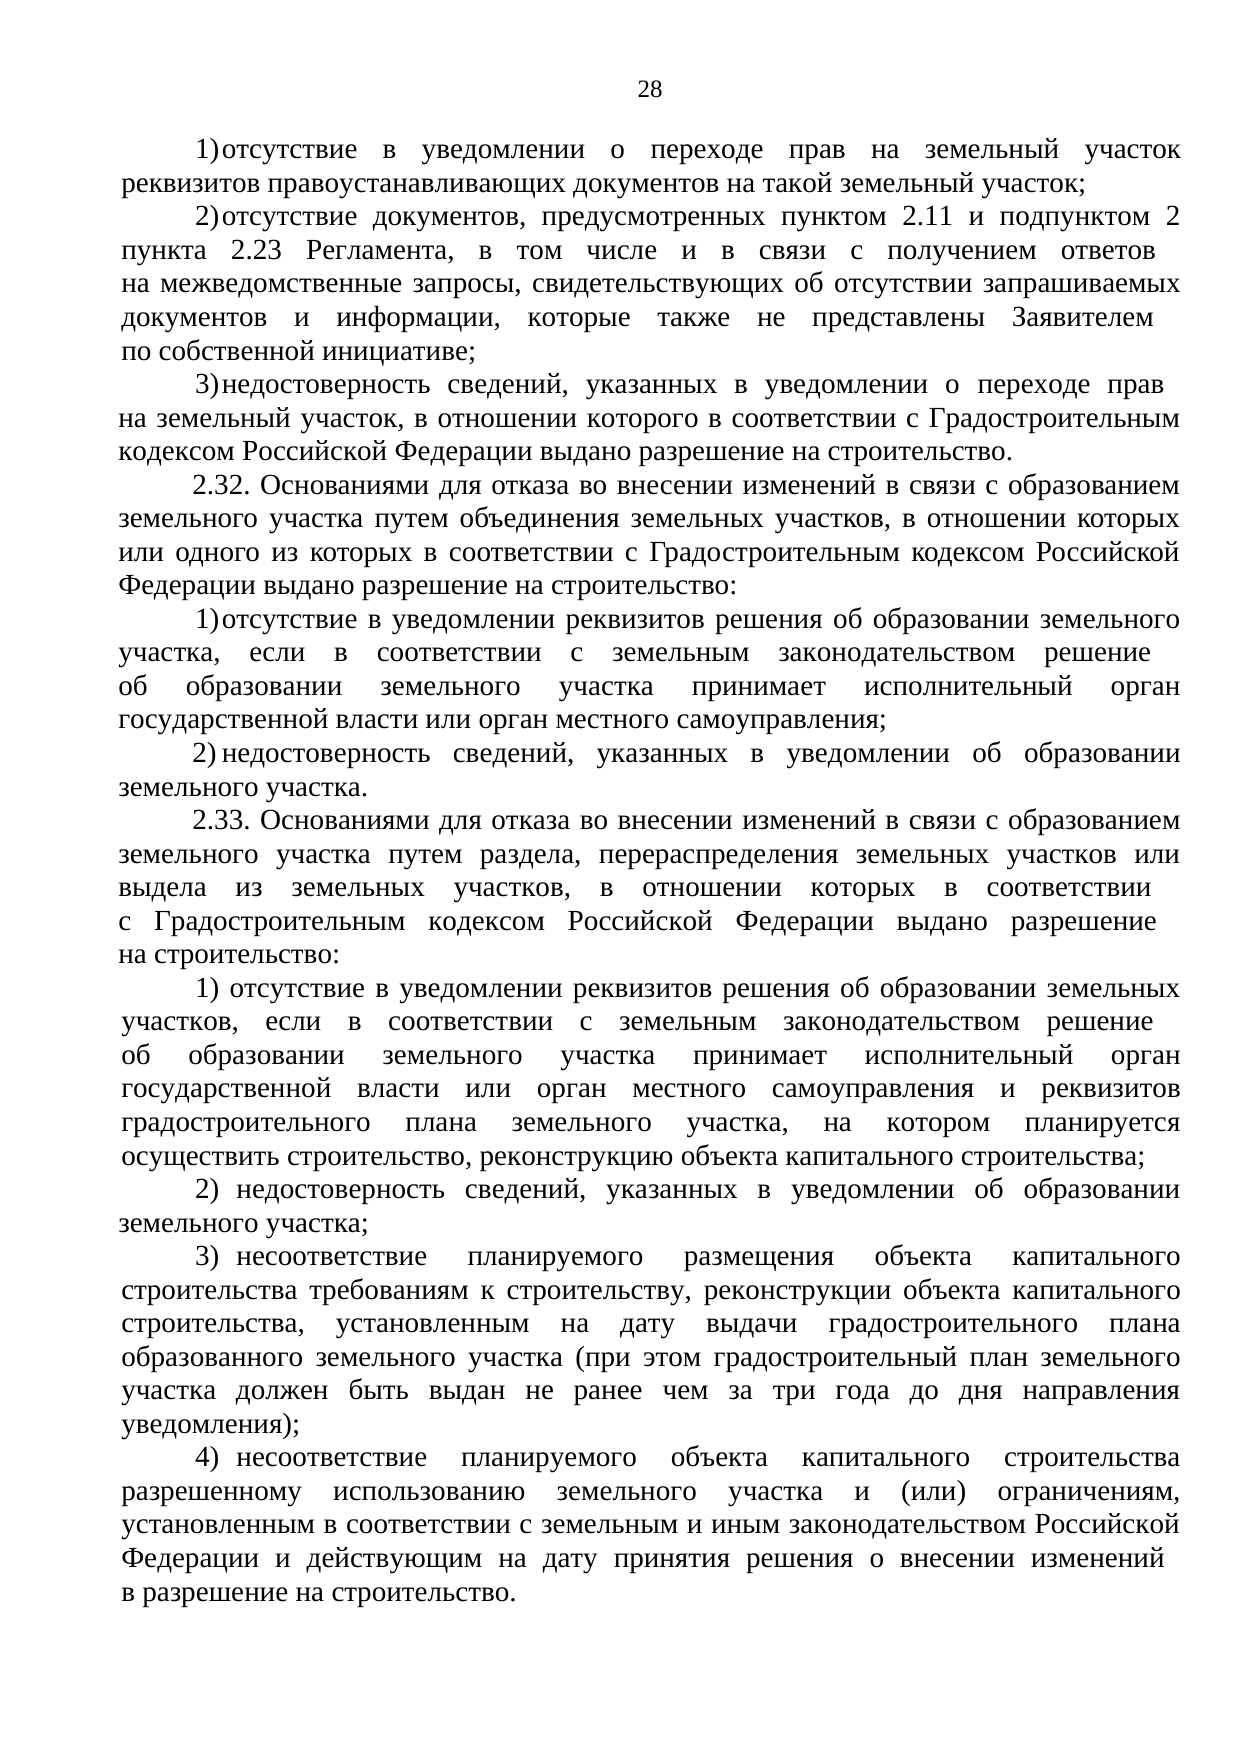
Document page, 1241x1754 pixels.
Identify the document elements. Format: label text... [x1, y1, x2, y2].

list недостоверность сведений, указанных в уведомлении об образовании земельного участка. [118, 735, 1181, 802]
list несоответствие планируемого объекта капитального строительства разрешенному использованию земельного участка и (или) ограничениям, установленным в соответствии с земельным и иным законодательством Российской Федерации и действующим на дату принятия решения о внесении изменений в разрешение на строительство. [121, 1439, 1181, 1607]
list недостоверность сведений, указанных в уведомлении о переходе прав на земельный участок, в отношении которого в соответствии с Градостроительным кодексом Российской Федерации выдано разрешение на строительство. [118, 366, 1181, 467]
list недостоверность сведений, указанных в уведомлении об образовании земельного участка; [118, 1171, 1181, 1238]
list несоответствие планируемого размещения объекта капитального строительства требованиям к строительству, реконструкции объекта капитального строительства, установленным на дату выдачи градостроительного плана образованного земельного участка (при этом градостроительный план земельного участка должен быть выдан не ранее чем за три года до дня направления уведомления); [121, 1238, 1181, 1439]
list 1) отсутствие в уведомлении реквизитов решения об образовании земельных участков, если в соответствии с земельным законодательством решение об образовании земельного участка принимает исполнительный орган государственной власти или орган местного самоуправления и реквизитов градостроительного плана земельного участка, на котором планируется осуществить строительство, реконструкцию объекта капитального строительства; [121, 970, 1181, 1171]
text 2.33. Основаниями для отказа во внесении изменений в связи с образованием земельного участка путем раздела, перераспределения земельных участков или выдела из земельных участков, в отношении которых в соответствии с Градостроительным кодексом Российской Федерации выдано разрешение на строительство: [118, 802, 1181, 970]
list отсутствие документов, предусмотренных пунктом 2.11 и подпунктом 2 пункта 2.23 Регламента, в том числе и в связи с получением ответов на межведомственные запросы, свидетельствующих об отсутствии запрашиваемых документов и информации, которые также не представлены Заявителем по собственной инициативе; [121, 198, 1181, 366]
text 2.32. Основаниями для отказа во внесении изменений в связи с образованием земельного участка путем объединения земельных участков, в отношении которых или одного из которых в соответствии с Градостроительным кодексом Российской Федерации выдано разрешение на строительство: [118, 467, 1181, 601]
list отсутствие в уведомлении о переходе прав на земельный участок реквизитов правоустанавливающих документов на такой земельный участок; [121, 131, 1181, 198]
list отсутствие в уведомлении реквизитов решения об образовании земельного участка, если в соответствии с земельным законодательством решение об образовании земельного участка принимает исполнительный орган государственной власти или орган местного самоуправления; [118, 601, 1181, 735]
